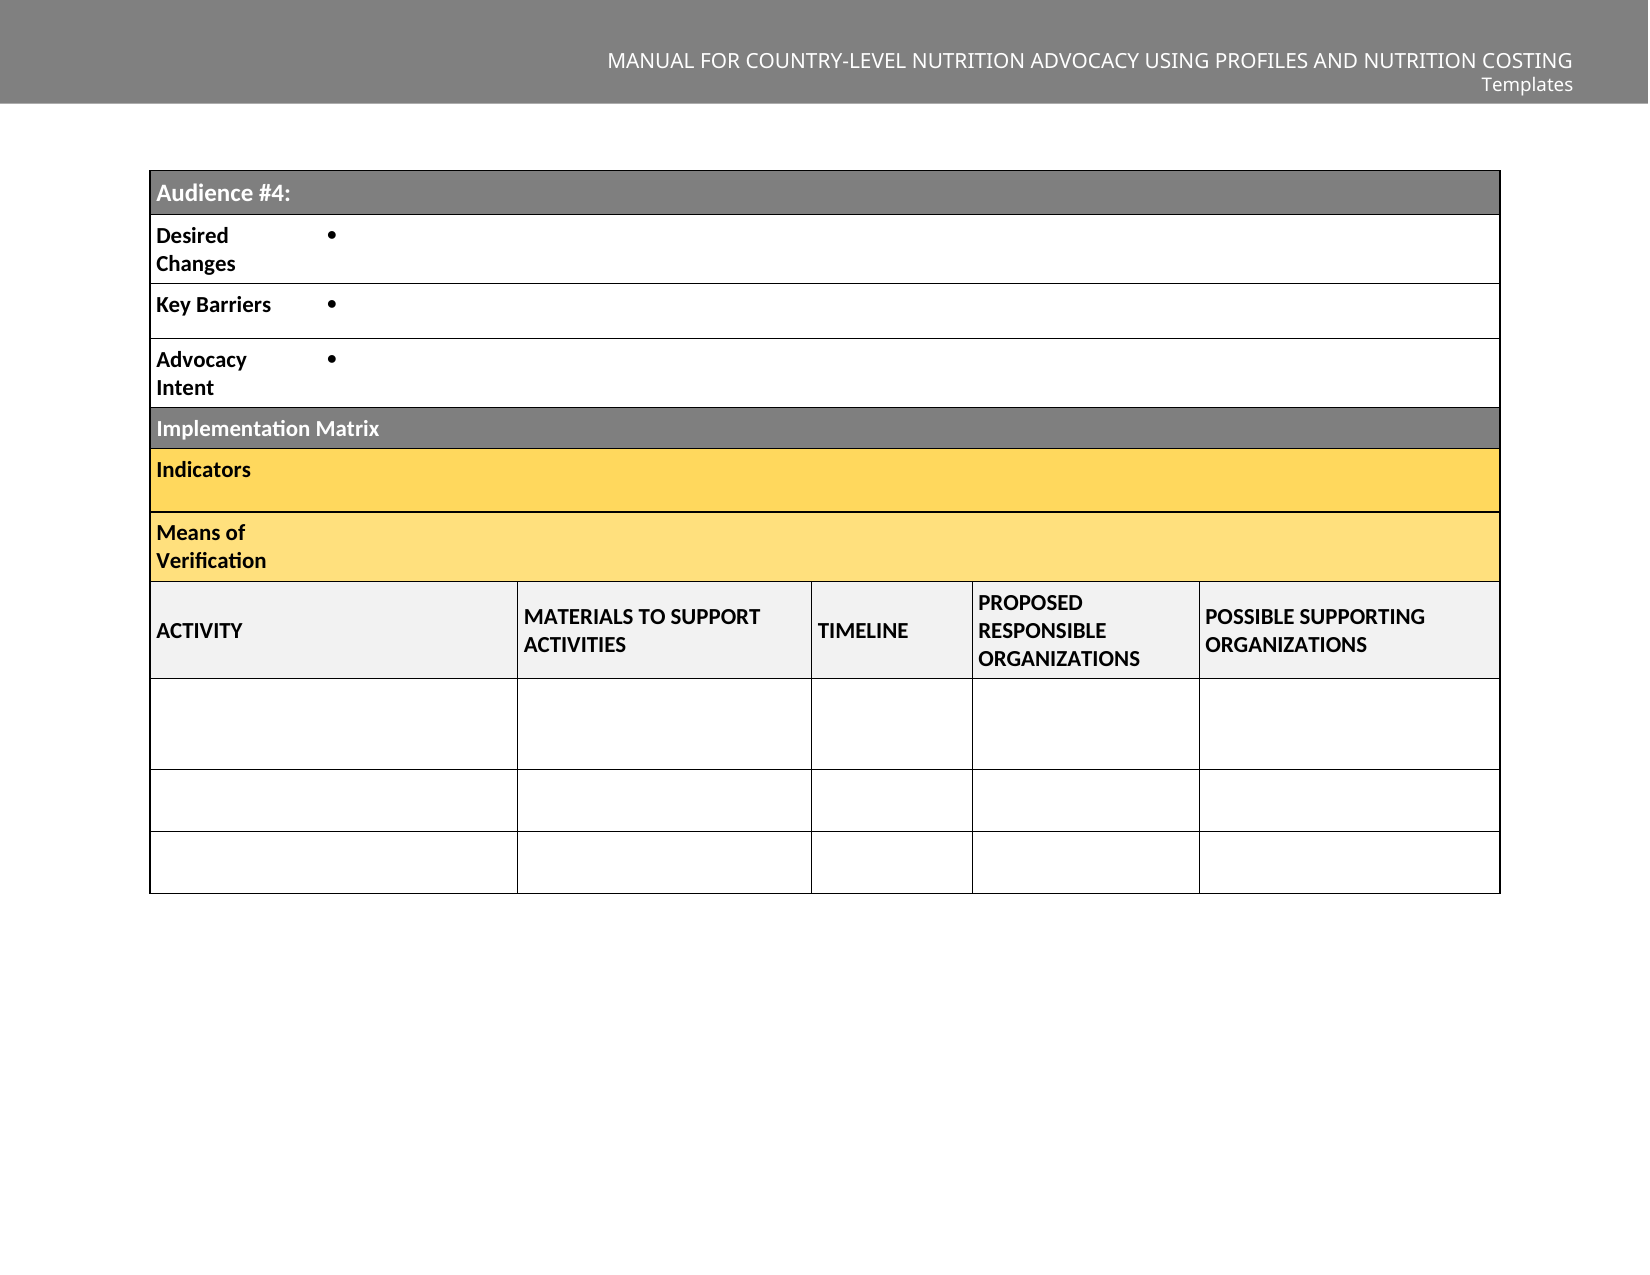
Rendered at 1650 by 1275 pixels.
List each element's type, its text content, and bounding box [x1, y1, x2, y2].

table_cell [1200, 679, 1499, 769]
table_cell [356, 449, 965, 511]
table_cell PROPOSED RESPONSIBLE ORGANIZATIONS [973, 582, 1199, 678]
table_cell [965, 449, 1499, 511]
table_cell Advocacy Intent [151, 339, 314, 407]
table_cell [812, 679, 972, 769]
table_cell [1200, 832, 1499, 893]
table_header Audience #4: [151, 171, 1499, 214]
table_cell [151, 770, 517, 831]
table_cell Means of Verification [151, 513, 356, 581]
table_cell [973, 832, 1199, 893]
table_cell [314, 284, 1499, 338]
table_cell [518, 679, 811, 769]
table_cell Key Barriers [151, 284, 314, 338]
table_cell Implementation Matrix [151, 408, 1499, 448]
table_cell [518, 832, 811, 893]
table_cell [965, 513, 1499, 581]
table_cell [151, 679, 517, 769]
table_cell [812, 832, 972, 893]
table_cell [356, 513, 965, 581]
table_cell [314, 339, 1499, 407]
table_cell ACTIVITY [151, 582, 517, 678]
table_cell [1200, 770, 1499, 831]
table_cell [812, 770, 972, 831]
table_cell Indicators [151, 449, 356, 511]
table_cell Desired Changes [151, 215, 314, 283]
table_cell [973, 679, 1199, 769]
table_cell [518, 770, 811, 831]
table_cell MATERIALS TO SUPPORT ACTIVITIES [518, 582, 811, 678]
table_cell [151, 832, 517, 893]
table_cell TIMELINE [812, 582, 972, 678]
table_cell [973, 770, 1199, 831]
table_cell [314, 215, 1499, 283]
table_cell POSSIBLE SUPPORTING ORGANIZATIONS [1200, 582, 1499, 678]
